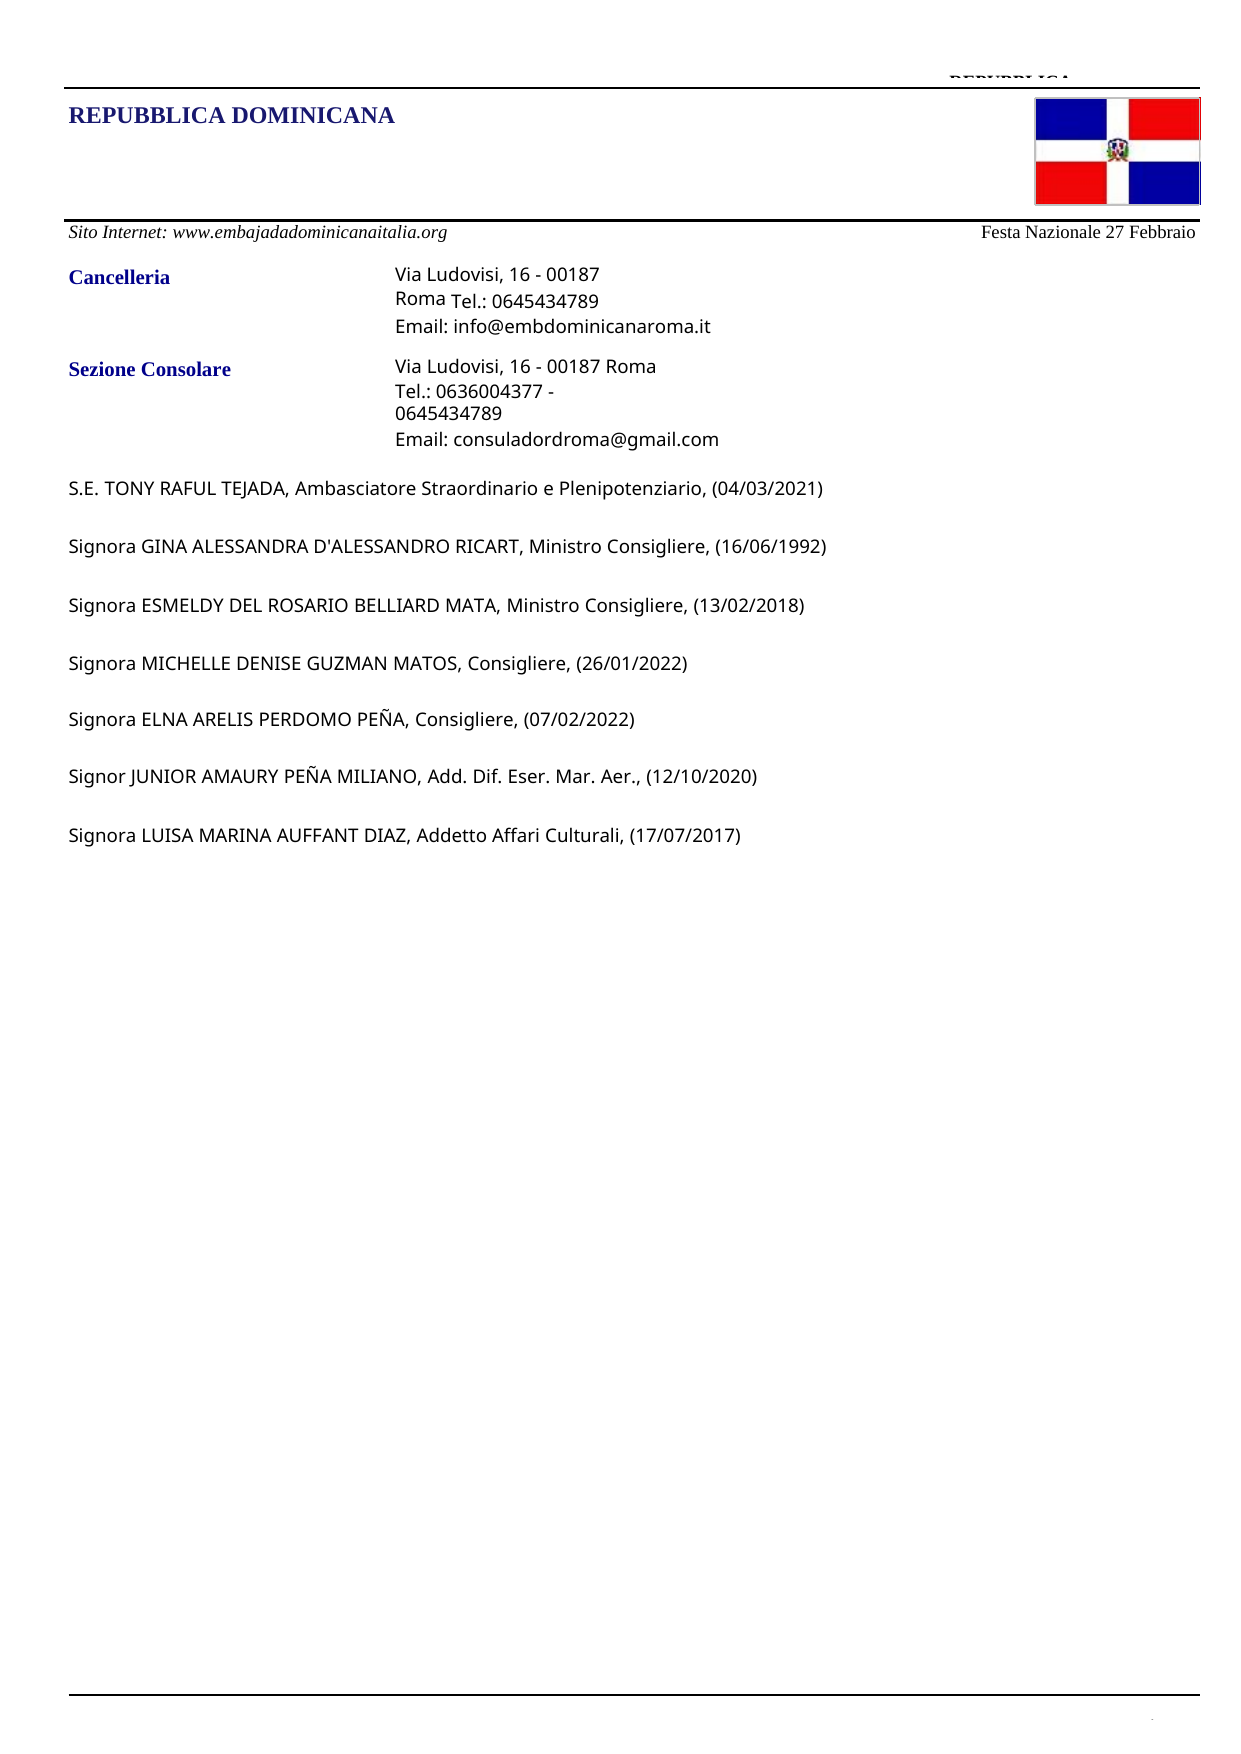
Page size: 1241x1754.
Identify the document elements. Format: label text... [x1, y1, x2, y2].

text Email: consuladordroma@gmail.com [395, 426, 1211, 452]
text Sito Internet: www.embajadadominicanaitalia.org Festa Nazionale 27 Febbraio [68, 215, 1211, 243]
text Sezione Consolare Via Ludovisi, 16 - 00187 Roma Tel.: 0636004377 - 0645434789 [68, 357, 662, 426]
text Signora LUISA MARINA AUFFANT DIAZ, Addetto Affari Culturali, (17/07/2017) [68, 822, 1211, 848]
text Email: info@embdominicanaroma.it [395, 314, 1211, 339]
text Signora ELNA ARELIS PERDOMO PEÑA, Consigliere, (07/02/2022) [68, 709, 1211, 731]
text S.E. TONY RAFUL TEJADA, Ambasciatore Straordinario e Plenipotenziario, (04/03/2021) Signora GINA ALESSANDRA D'ALESSANDRO RICART, Ministro Consigliere, (16/06/1992) Signora ESMELDY DEL ROSARIO BELLIARD MATA, Ministro Consigliere, (13/02/2018) Signora MICHELLE DENISE GUZMAN MATOS, Consigliere, (26/01/2022) [68, 475, 833, 676]
text Cancelleria Via Ludovisi, 16 - 00187 Roma Tel.: 0645434789 [68, 264, 652, 314]
text Signor JUNIOR AMAURY PEÑA MILIANO, Add. Dif. Eser. Mar. Aer., (12/10/2020) [68, 764, 1211, 789]
picture [1036, 129, 1199, 204]
text REPUBBLICA DOMINICANA [68, 101, 1211, 129]
